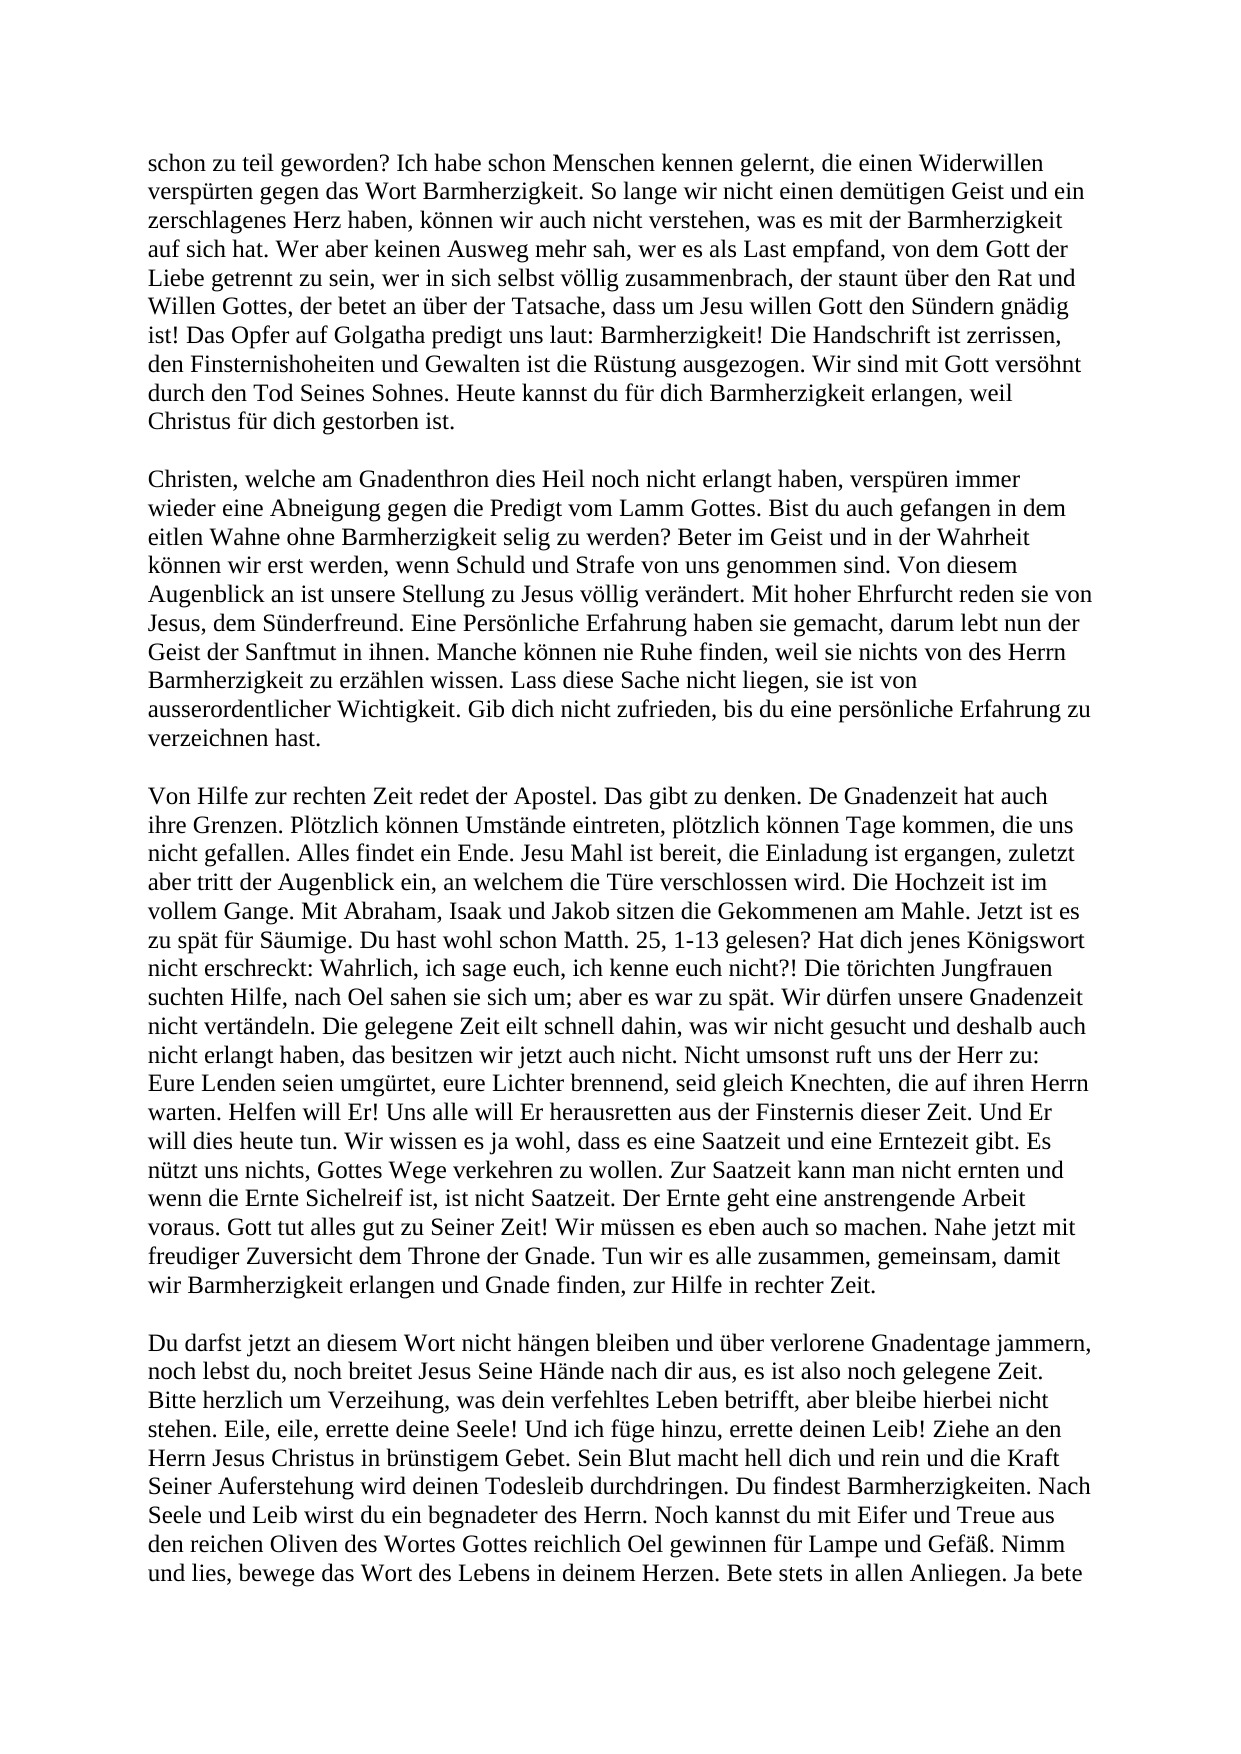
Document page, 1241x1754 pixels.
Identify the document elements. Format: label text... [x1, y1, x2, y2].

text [148, 148, 1093, 435]
text Von Hilfe zur rechten Zeit redet der Apostel. Das gibt zu denken. De Gnadenzeit hat auch ihre Grenzen. Plötzlich können Umstände eintreten, plötzlich können Tage kommen, die uns nicht gefallen. Alles findet ein Ende. Jesu Mahl ist bereit, die Einladung ist ergangen, zuletzt aber tritt der Augenblick ein, an welchem die Türe verschlossen wird. Die Hochzeit ist im vollem Gange. Mit Abraham, Isaak und Jakob sitzen die Gekommenen am Mahle. Jetzt ist es zu spät für Säumige. Du hast wohl schon Matth. 25, 1-13 gelesen? Hat dich jenes Königswort nicht erschreckt: Wahrlich, ich sage euch, ich kenne euch nicht?! Die törichten Jungfrauen suchten Hilfe, nach Oel sahen sie sich um; aber es war zu spät. Wir dürfen unsere Gnadenzeit nicht vertändeln. Die gelegene Zeit eilt schnell dahin, was wir nicht gesucht und deshalb auch nicht erlangt haben, das besitzen wir jetzt auch nicht. Nicht umsonst ruft uns der Herr zu: Eure Lenden seien umgürtet, eure Lichter brennend, seid gleich Knechten, die auf ihren Herrn warten. Helfen will Er! Uns alle will Er herausretten aus der Finsternis dieser Zeit. Und Er will dies heute tun. Wir wissen es ja wohl, dass es eine Saatzeit und eine Erntezeit gibt. Es nützt uns nichts, Gottes Wege verkehren zu wollen. Zur Saatzeit kann man nicht ernten und wenn die Ernte Sichelreif ist, ist nicht Saatzeit. Der Ernte geht eine anstrengende Arbeit voraus. Gott tut alles gut zu Seiner Zeit! Wir müssen es eben auch so machen. Nahe jetzt mit freudiger Zuversicht dem Throne der Gnade. Tun wir es alle zusammen, gemeinsam, damit wir Barmherzigkeit erlangen und Gnade finden, zur Hilfe in rechter Zeit. [148, 781, 1093, 1298]
text Christen, welche am Gnadenthron dies Heil noch nicht erlangt haben, verspüren immer wieder eine Abneigung gegen die Predigt vom Lamm Gottes. Bist du auch gefangen in dem eitlen Wahne ohne Barmherzigkeit selig zu werden? Beter im Geist und in der Wahrheit können wir erst werden, wenn Schuld und Strafe von uns genommen sind. Von diesem Augenblick an ist unsere Stellung zu Jesus völlig verändert. Mit hoher Ehrfurcht reden sie von Jesus, dem Sünderfreund. Eine Persönliche Erfahrung haben sie gemacht, darum lebt nun der Geist der Sanftmut in ihnen. Manche können nie Ruhe finden, weil sie nichts von des Herrn Barmherzigkeit zu erzählen wissen. Lass diese Sache nicht liegen, sie ist von ausserordentlicher Wichtigkeit. Gib dich nicht zufrieden, bis du eine persönliche Erfahrung zu verzeichnen hast. [148, 464, 1093, 752]
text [148, 1328, 1093, 1586]
